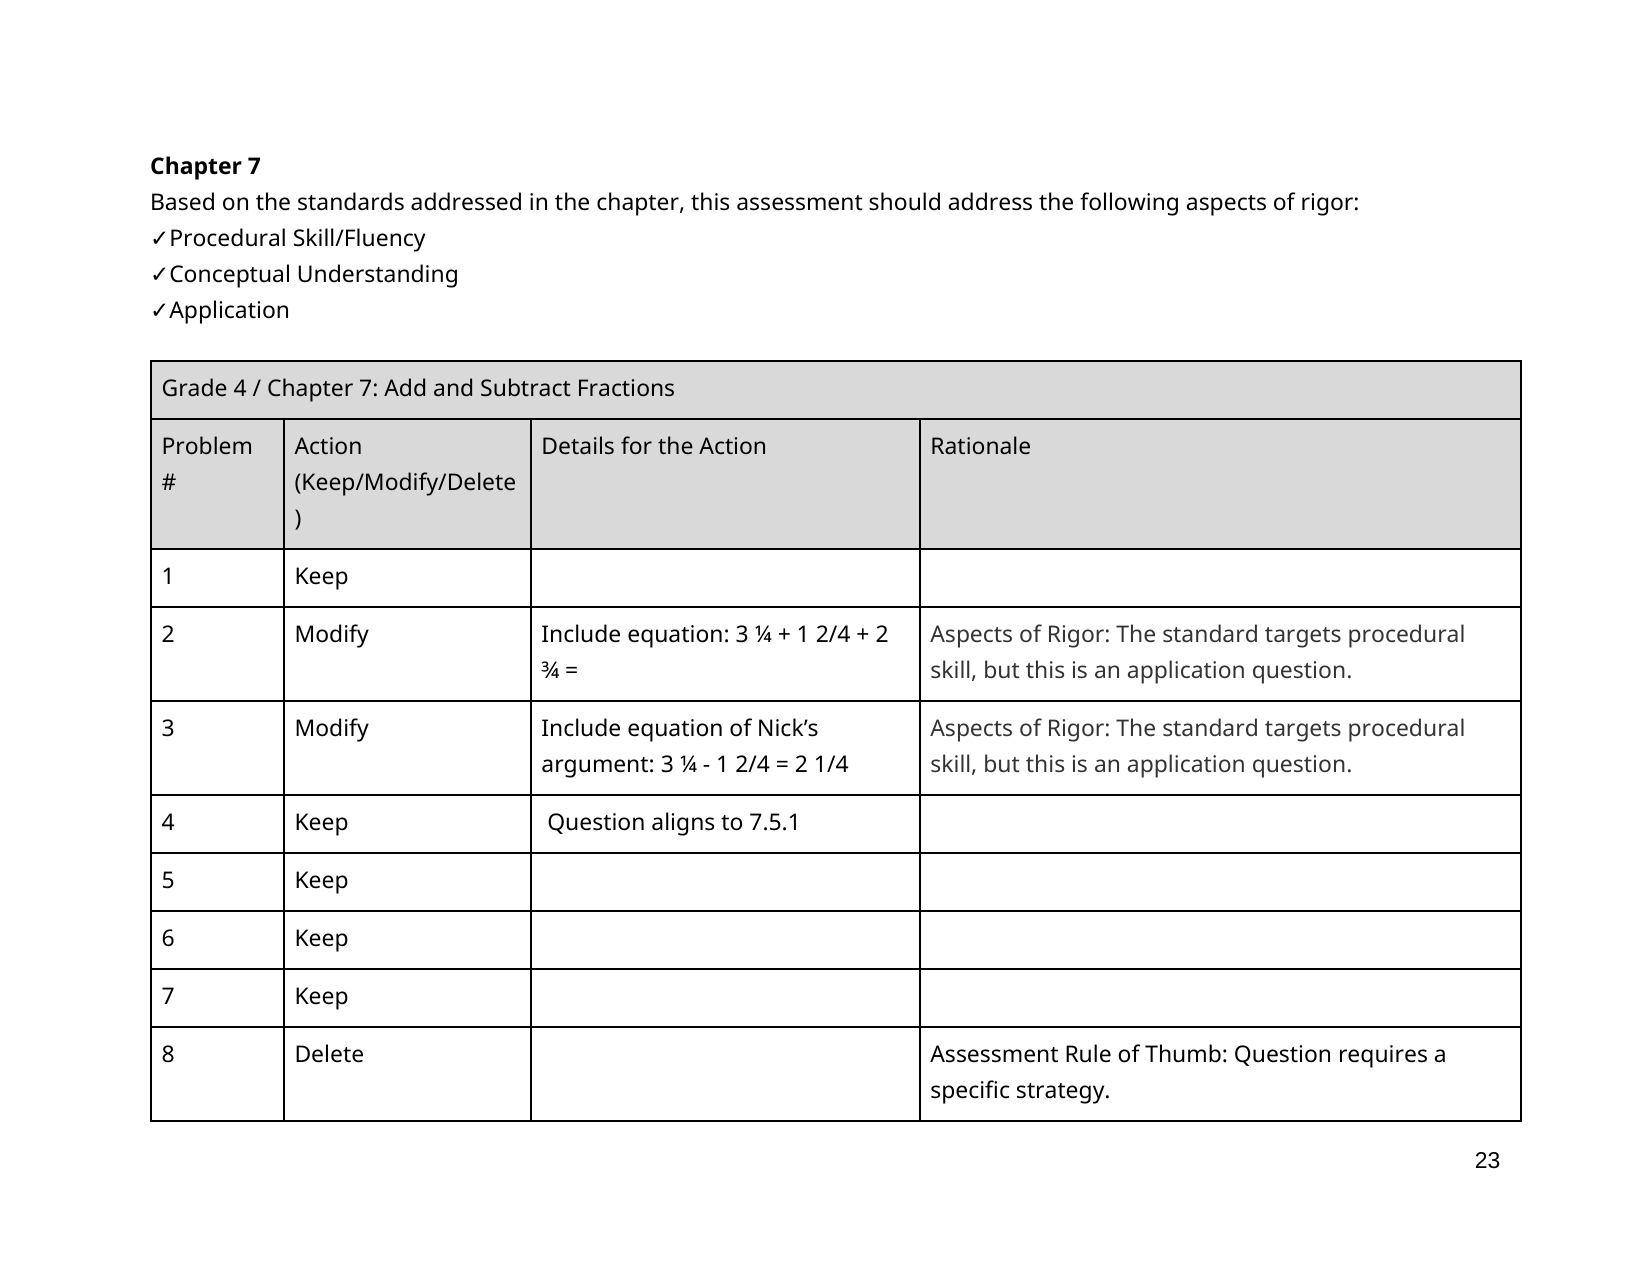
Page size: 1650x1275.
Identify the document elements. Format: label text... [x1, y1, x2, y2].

table_cell Question aligns to 7.5.1 [532, 796, 919, 852]
table_cell [532, 550, 919, 606]
table_cell Aspects of Rigor: The standard targets procedural skill, but this is an application question. [921, 702, 1520, 794]
table_cell [921, 550, 1520, 606]
table_cell 8 [152, 1028, 283, 1120]
table_cell Details for the Action [532, 420, 919, 548]
text Based on the standards addressed in the chapter, this assessment should address the following aspects of rigor: [150, 186, 1500, 217]
table_cell Aspects of Rigor: The standard targets procedural skill, but this is an application question. [921, 608, 1520, 700]
table_cell 4 [152, 796, 283, 852]
table_cell Include equation of Nick’s argument: 3 ¼ - 1 2/4 = 2 1/4 [532, 702, 919, 794]
table_cell 5 [152, 854, 283, 910]
table_cell [921, 912, 1520, 968]
table_cell Modify [285, 608, 530, 700]
table_cell 6 [152, 912, 283, 968]
table_cell Keep [285, 912, 530, 968]
table_cell 2 [152, 608, 283, 700]
table_cell Keep [285, 854, 530, 910]
table_cell [532, 970, 919, 1026]
table_cell 3 [152, 702, 283, 794]
table_cell Assessment Rule of Thumb: Question requires a specific strategy. [921, 1028, 1520, 1120]
table_cell Keep [285, 970, 530, 1026]
table_cell [532, 1028, 919, 1120]
table_cell Modify [285, 702, 530, 794]
text Chapter 7 [150, 150, 1500, 181]
table_header Grade 4 / Chapter 7: Add and Subtract Fractions [152, 362, 1520, 418]
table_cell [532, 854, 919, 910]
text ✓Conceptual Understanding [150, 258, 1500, 289]
text ✓Procedural Skill/Fluency [150, 222, 1500, 253]
text ✓Application [150, 294, 1500, 325]
table_cell Problem # [152, 420, 283, 548]
table_cell Include equation: 3 ¼ + 1 2/4 + 2 ¾ = [532, 608, 919, 700]
table_cell Action (Keep/Modify/Delete) [285, 420, 530, 548]
table_cell [921, 796, 1520, 852]
table_cell 7 [152, 970, 283, 1026]
table_cell [921, 854, 1520, 910]
table_cell Rationale [921, 420, 1520, 548]
table_cell Keep [285, 796, 530, 852]
table_cell [921, 970, 1520, 1026]
table_cell Delete [285, 1028, 530, 1120]
table_cell Keep [285, 550, 530, 606]
table_cell [532, 912, 919, 968]
table_cell 1 [152, 550, 283, 606]
